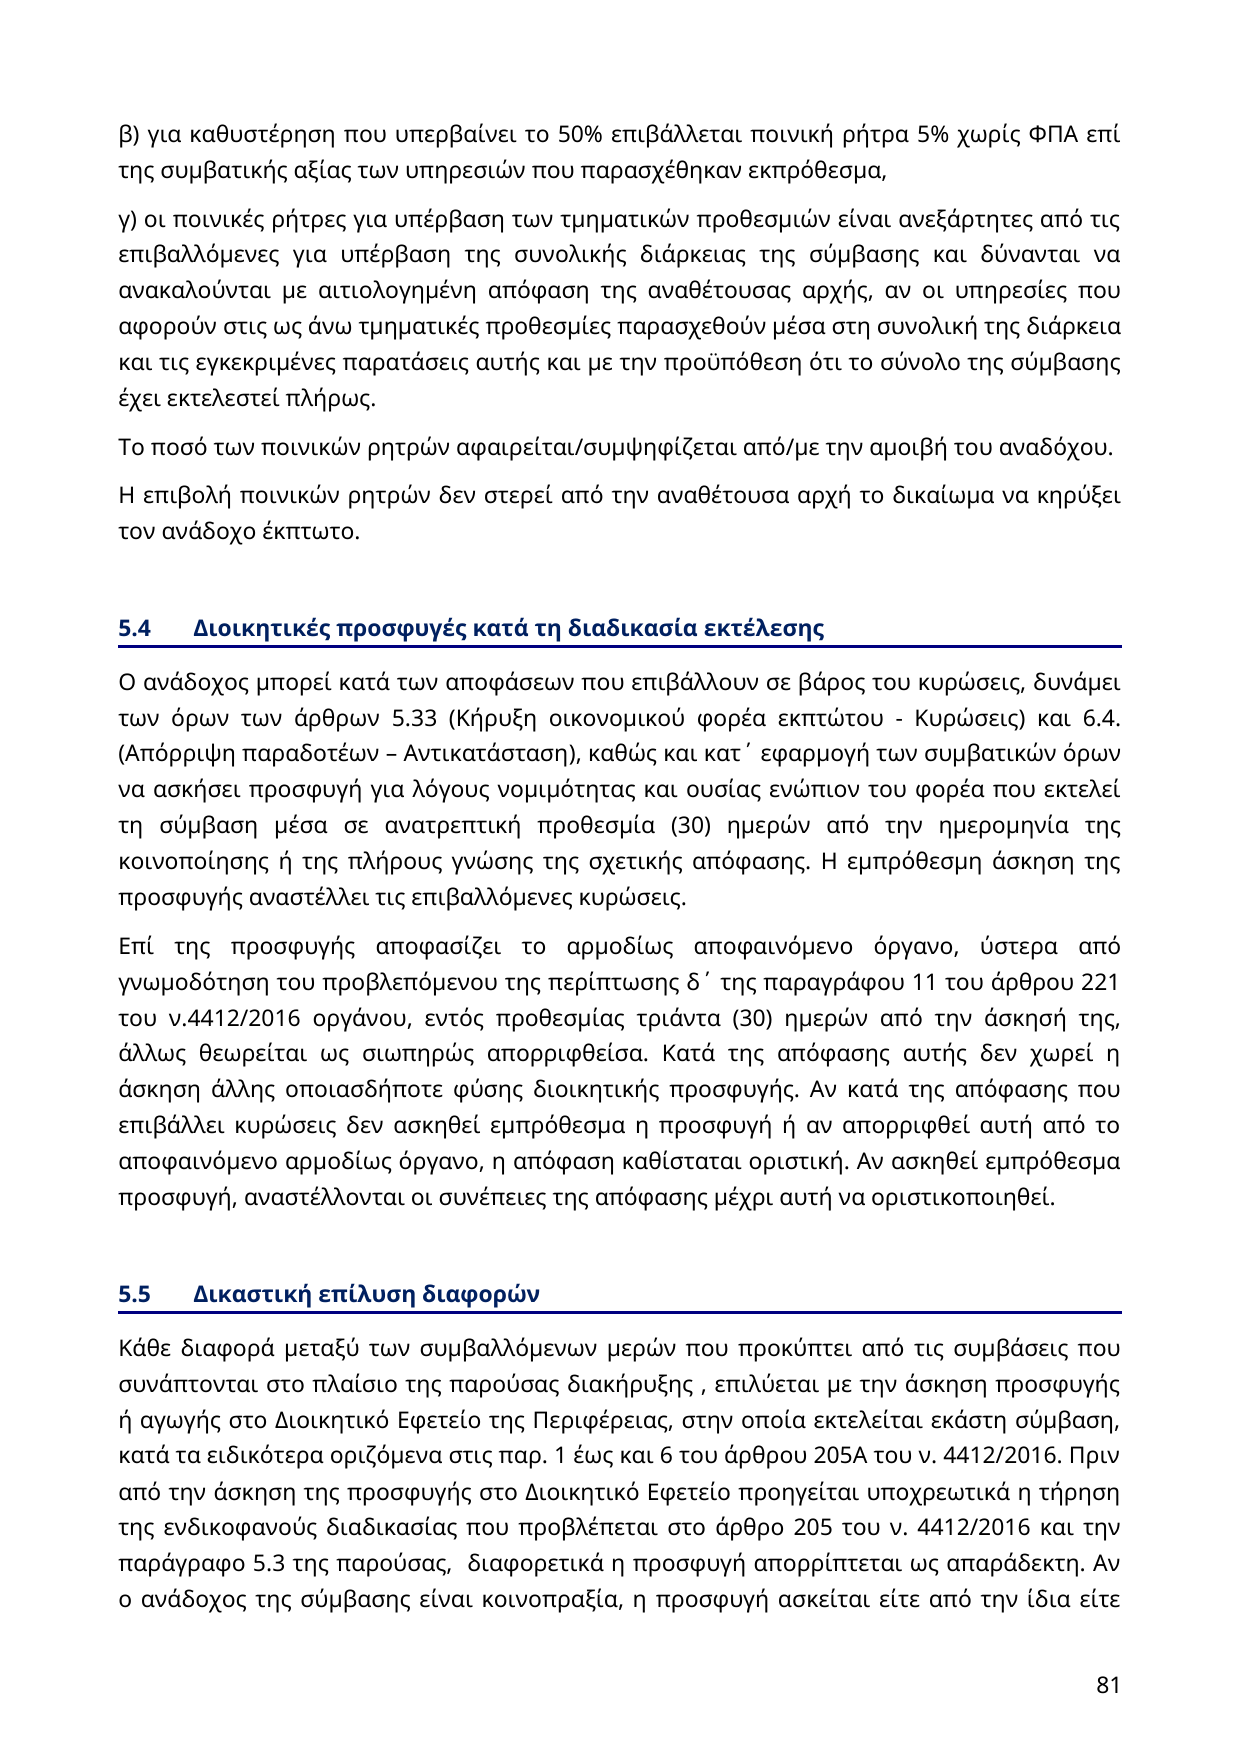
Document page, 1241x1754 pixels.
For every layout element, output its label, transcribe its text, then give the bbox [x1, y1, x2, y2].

text Επί της προσφυγής αποφασίζει το αρμοδίως αποφαινόμενο όργανο, ύστερα από γνωμοδότηση του προβλεπόμενου της περίπτωσης δ΄ της παραγράφου 11 του άρθρου 221 του ν.4412/2016 οργάνου, εντός προθεσμίας τριάντα (30) ημερών από την άσκησή της, άλλως θεωρείται ως σιωπηρώς απορριφθείσα. Κατά της απόφασης αυτής δεν χωρεί η άσκηση άλλης οποιασδήποτε φύσης διοικητικής προσφυγής. Αν κατά της απόφασης που επιβάλλει κυρώσεις δεν ασκηθεί εμπρόθεσμα η προσφυγή ή αν απορριφθεί αυτή από το αποφαινόμενο αρμοδίως όργανο, η απόφαση καθίσταται οριστική. Αν ασκηθεί εμπρόθεσμα προσφυγή, αναστέλλονται οι συνέπειες της απόφασης μέχρι αυτή να οριστικοποιηθεί. [118, 929, 1122, 1212]
text Η επιβολή ποινικών ρητρών δεν στερεί από την αναθέτουσα αρχή το δικαίωμα να κηρύξει τον ανάδοχο έκπτωτο. [118, 479, 1122, 546]
text Ο ανάδοχος μπορεί κατά των αποφάσεων που επιβάλλουν σε βάρος του κυρώσεις, δυνάμει των όρων των άρθρων 5.33 (Κήρυξη οικονομικού φορέα εκπτώτου - Κυρώσεις) και 6.4. (Απόρριψη παραδοτέων – Αντικατάσταση), καθώς και κατ΄ εφαρμογή των συμβατικών όρων να ασκήσει προσφυγή για λόγους νομιμότητας και ουσίας ενώπιον του φορέα που εκτελεί τη σύμβαση μέσα σε ανατρεπτική προθεσμία (30) ημερών από την ημερομηνία της κοινοποίησης ή της πλήρους γνώσης της σχετικής απόφασης. Η εμπρόθεσμη άσκηση της προσφυγής αναστέλλει τις επιβαλλόμενες κυρώσεις. [118, 666, 1122, 912]
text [118, 1332, 1122, 1614]
text Το ποσό των ποινικών ρητρών αφαιρείται/συμψηφίζεται από/με την αμοιβή του αναδόχου. [118, 431, 1122, 462]
text γ) οι ποινικές ρήτρες για υπέρβαση των τμηματικών προθεσμιών είναι ανεξάρτητες από τις επιβαλλόμενες για υπέρβαση της συνολικής διάρκειας της σύμβασης και δύνανται να ανακαλούνται με αιτιολογημένη απόφαση της αναθέτουσας αρχής, αν οι υπηρεσίες που αφορούν στις ως άνω τμηματικές προθεσμίες παρασχεθούν μέσα στη συνολική της διάρκεια και τις εγκεκριμένες παρατάσεις αυτής και με την προϋπόθεση ότι το σύνολο της σύμβασης έχει εκτελεστεί πλήρως. [118, 202, 1122, 413]
subtitle Δικαστική επίλυση διαφορών [118, 1278, 1122, 1311]
subtitle Διοικητικές προσφυγές κατά τη διαδικασία εκτέλεσης [118, 612, 1122, 645]
text β) για καθυστέρηση που υπερβαίνει το 50% επιβάλλεται ποινική ρήτρα 5% χωρίς ΦΠΑ επί της συμβατικής αξίας των υπηρεσιών που παρασχέθηκαν εκπρόθεσμα, [118, 118, 1122, 185]
